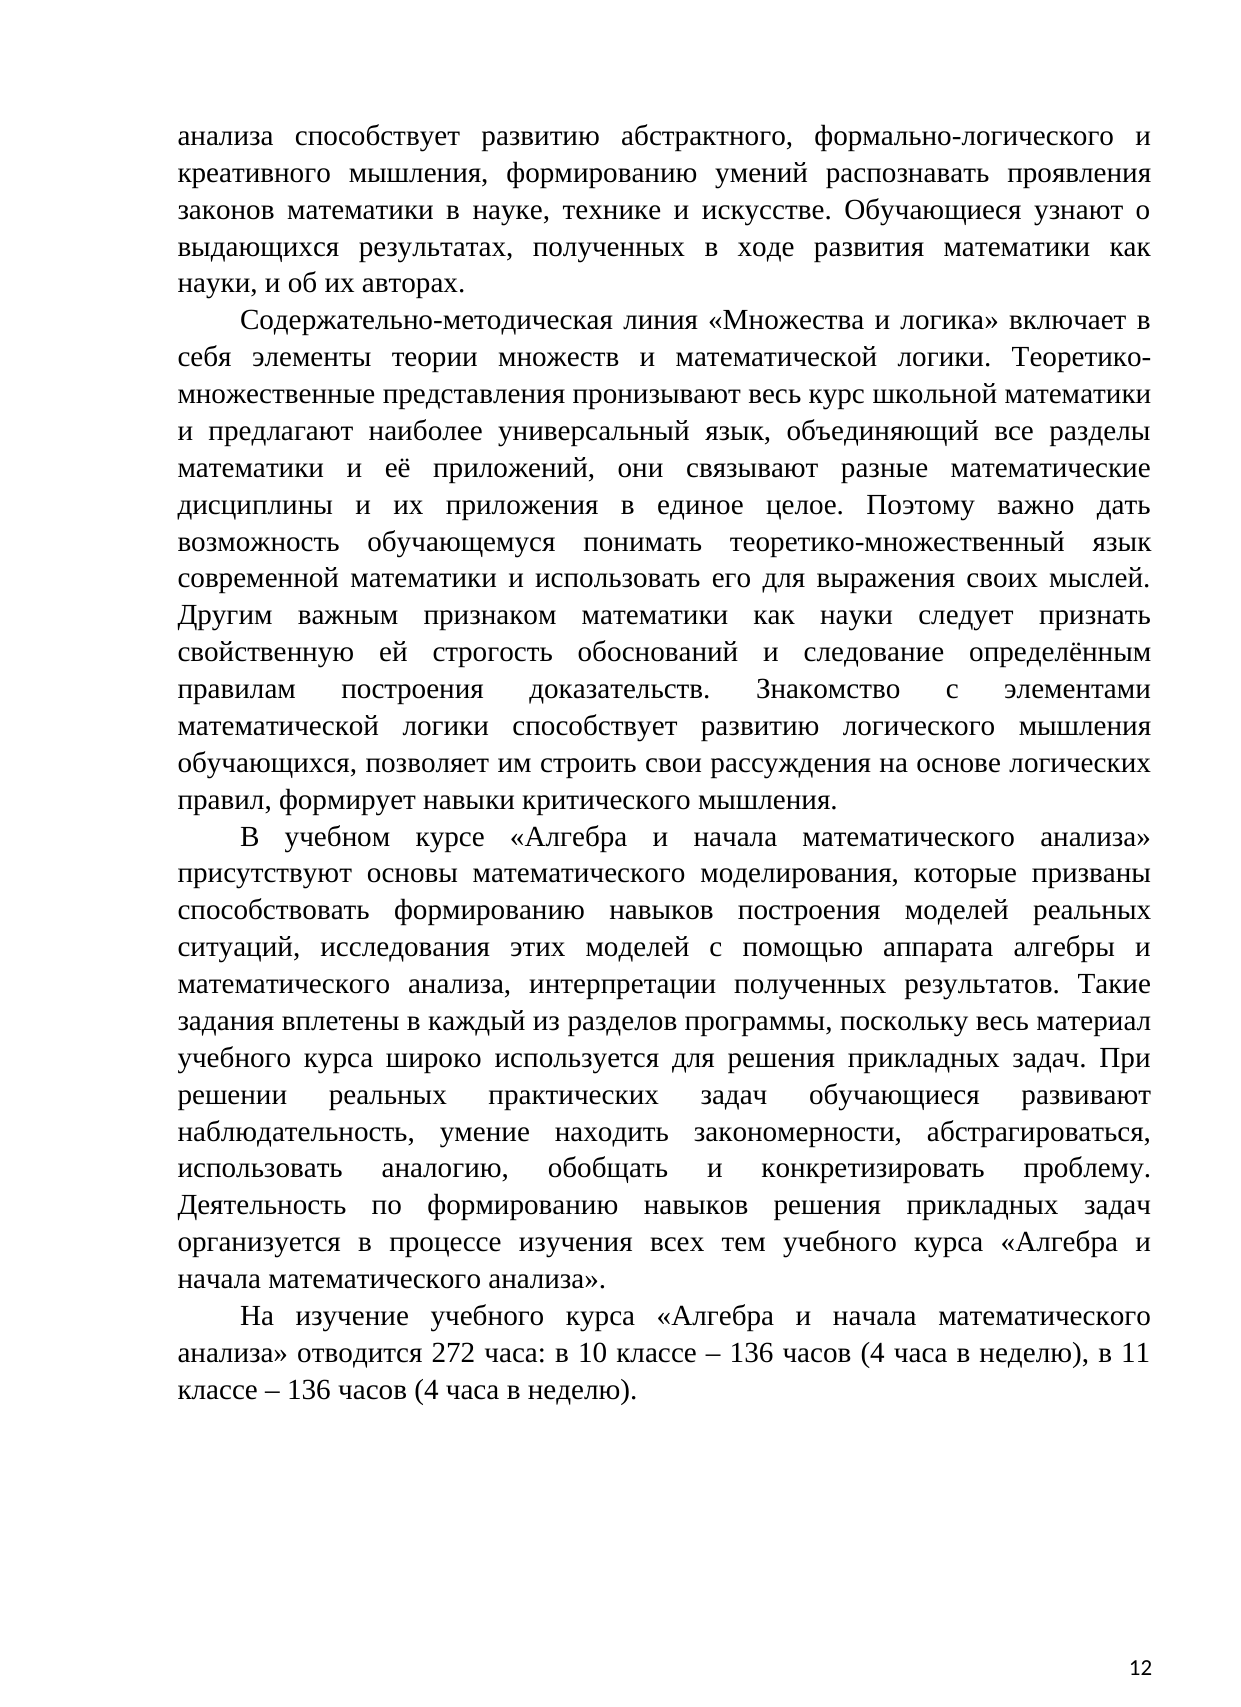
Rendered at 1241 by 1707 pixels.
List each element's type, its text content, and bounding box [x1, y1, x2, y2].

text Содержательно-методическая линия «Множества и логика» включает в себя элементы теории множеств и математической логики. Теоретико-множественные представления пронизывают весь курс школьной математики и предлагают наиболее универсальный язык, объединяющий все разделы математики и её приложений, они связывают разные математические дисциплины и их приложения в единое целое. Поэтому важно дать возможность обучающемуся понимать теоретико-множественный язык современной математики и использовать его для выражения своих мыслей. Другим важным признаком математики как науки следует признать свойственную ей строгость обоснований и следование определённым правилам построения доказательств. Знакомство с элементами математической логики способствует развитию логического мышления обучающихся, позволяет им строить свои рассуждения на основе логических правил, формирует навыки критического мышления. [177, 302, 1152, 815]
text На изучение учебного курса «Алгебра и начала математического анализа» отводится 272 часа: в 10 классе – 136 часов (4 часа в неделю), в 11 классе – 136 часов (4 часа в неделю). [177, 1298, 1152, 1405]
text В учебном курсе «Алгебра и начала математического анализа» присутствуют основы математического моделирования, которые призваны способствовать формированию навыков построения моделей реальных ситуаций, исследования этих моделей с помощью аппарата алгебры и математического анализа, интерпретации полученных результатов. Такие задания вплетены в каждый из разделов программы, поскольку весь материал учебного курса широко используется для решения прикладных задач. При решении реальных практических задач обучающиеся развивают наблюдательность, умение находить закономерности, абстрагироваться, использовать аналогию, обобщать и конкретизировать проблему. Деятельность по формированию навыков решения прикладных задач организуется в процессе изучения всех тем учебного курса «Алгебра и начала математического анализа». [177, 819, 1152, 1295]
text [177, 118, 1152, 299]
